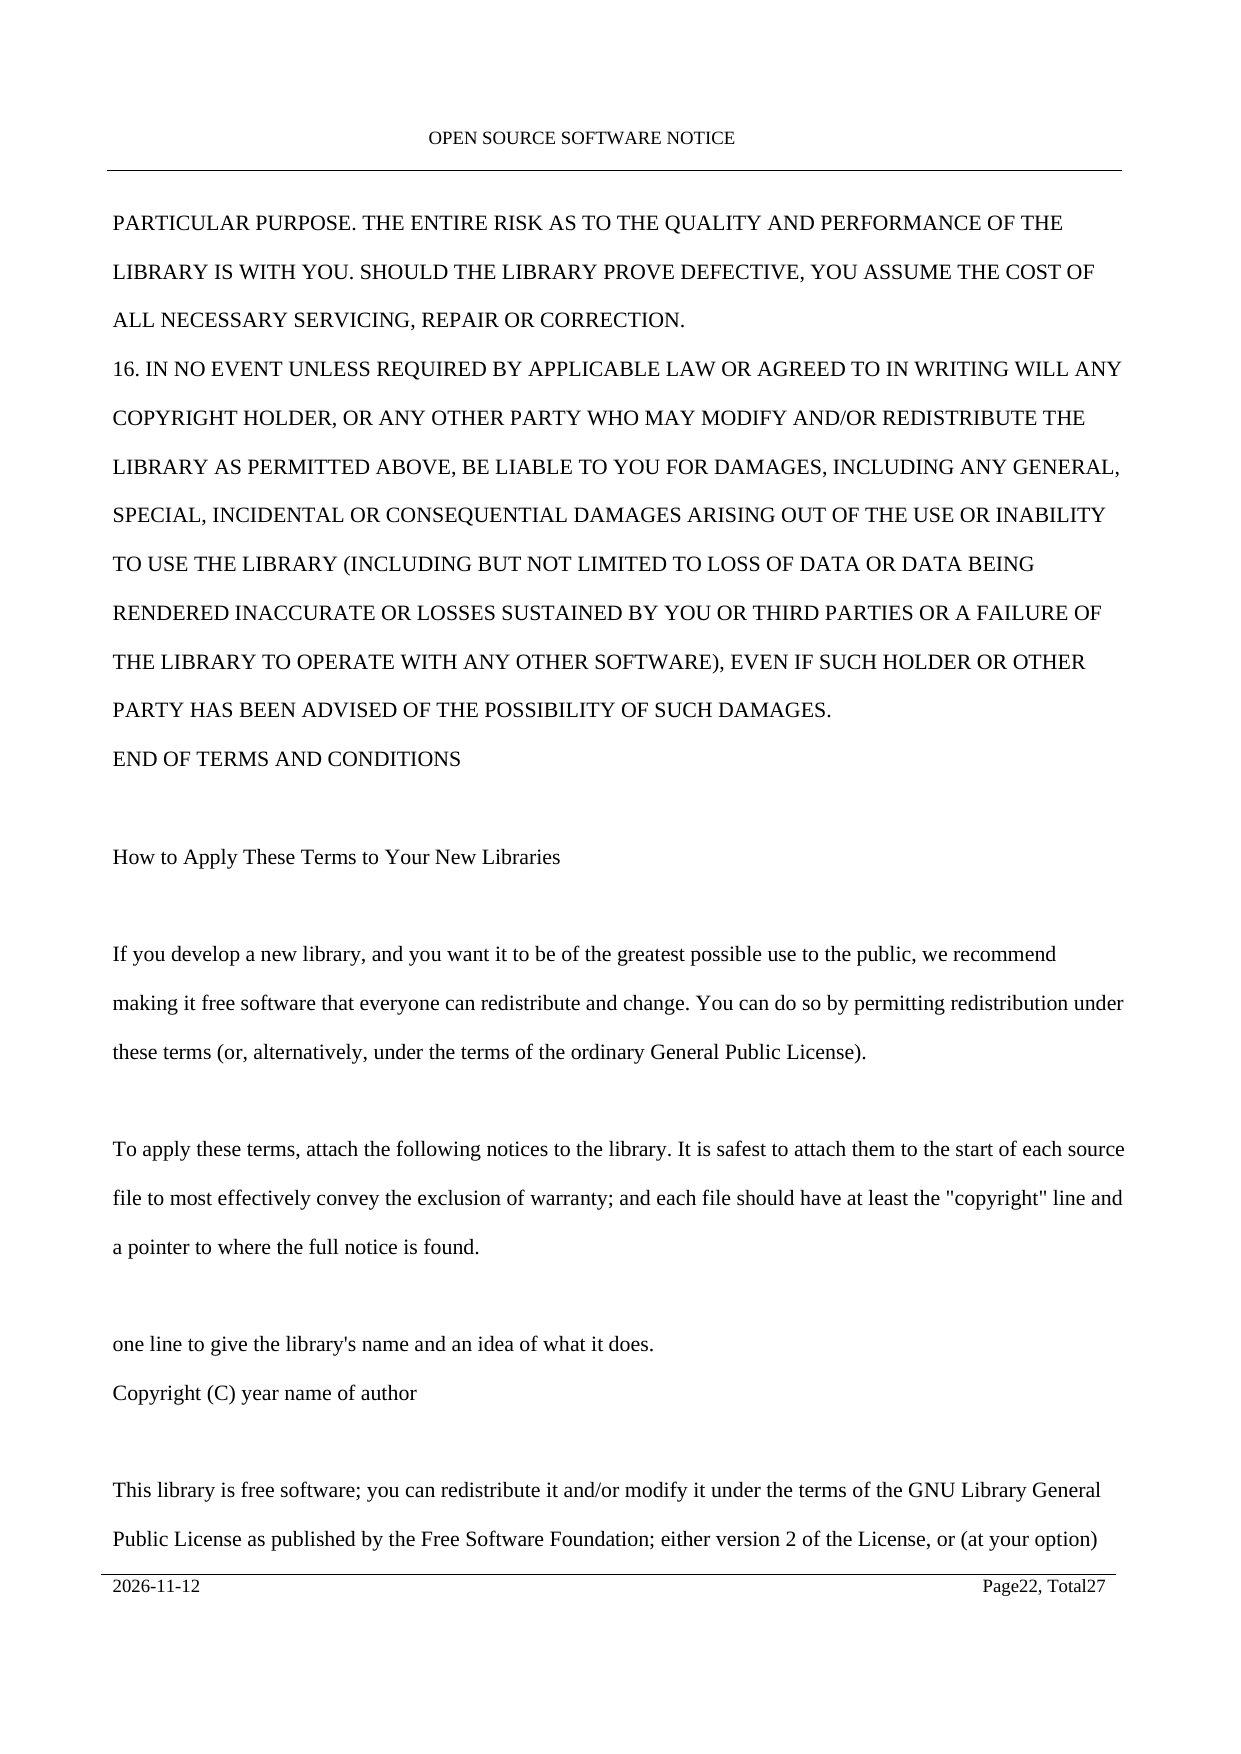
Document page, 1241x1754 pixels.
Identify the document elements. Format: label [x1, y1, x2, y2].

text [112, 206, 1128, 1555]
